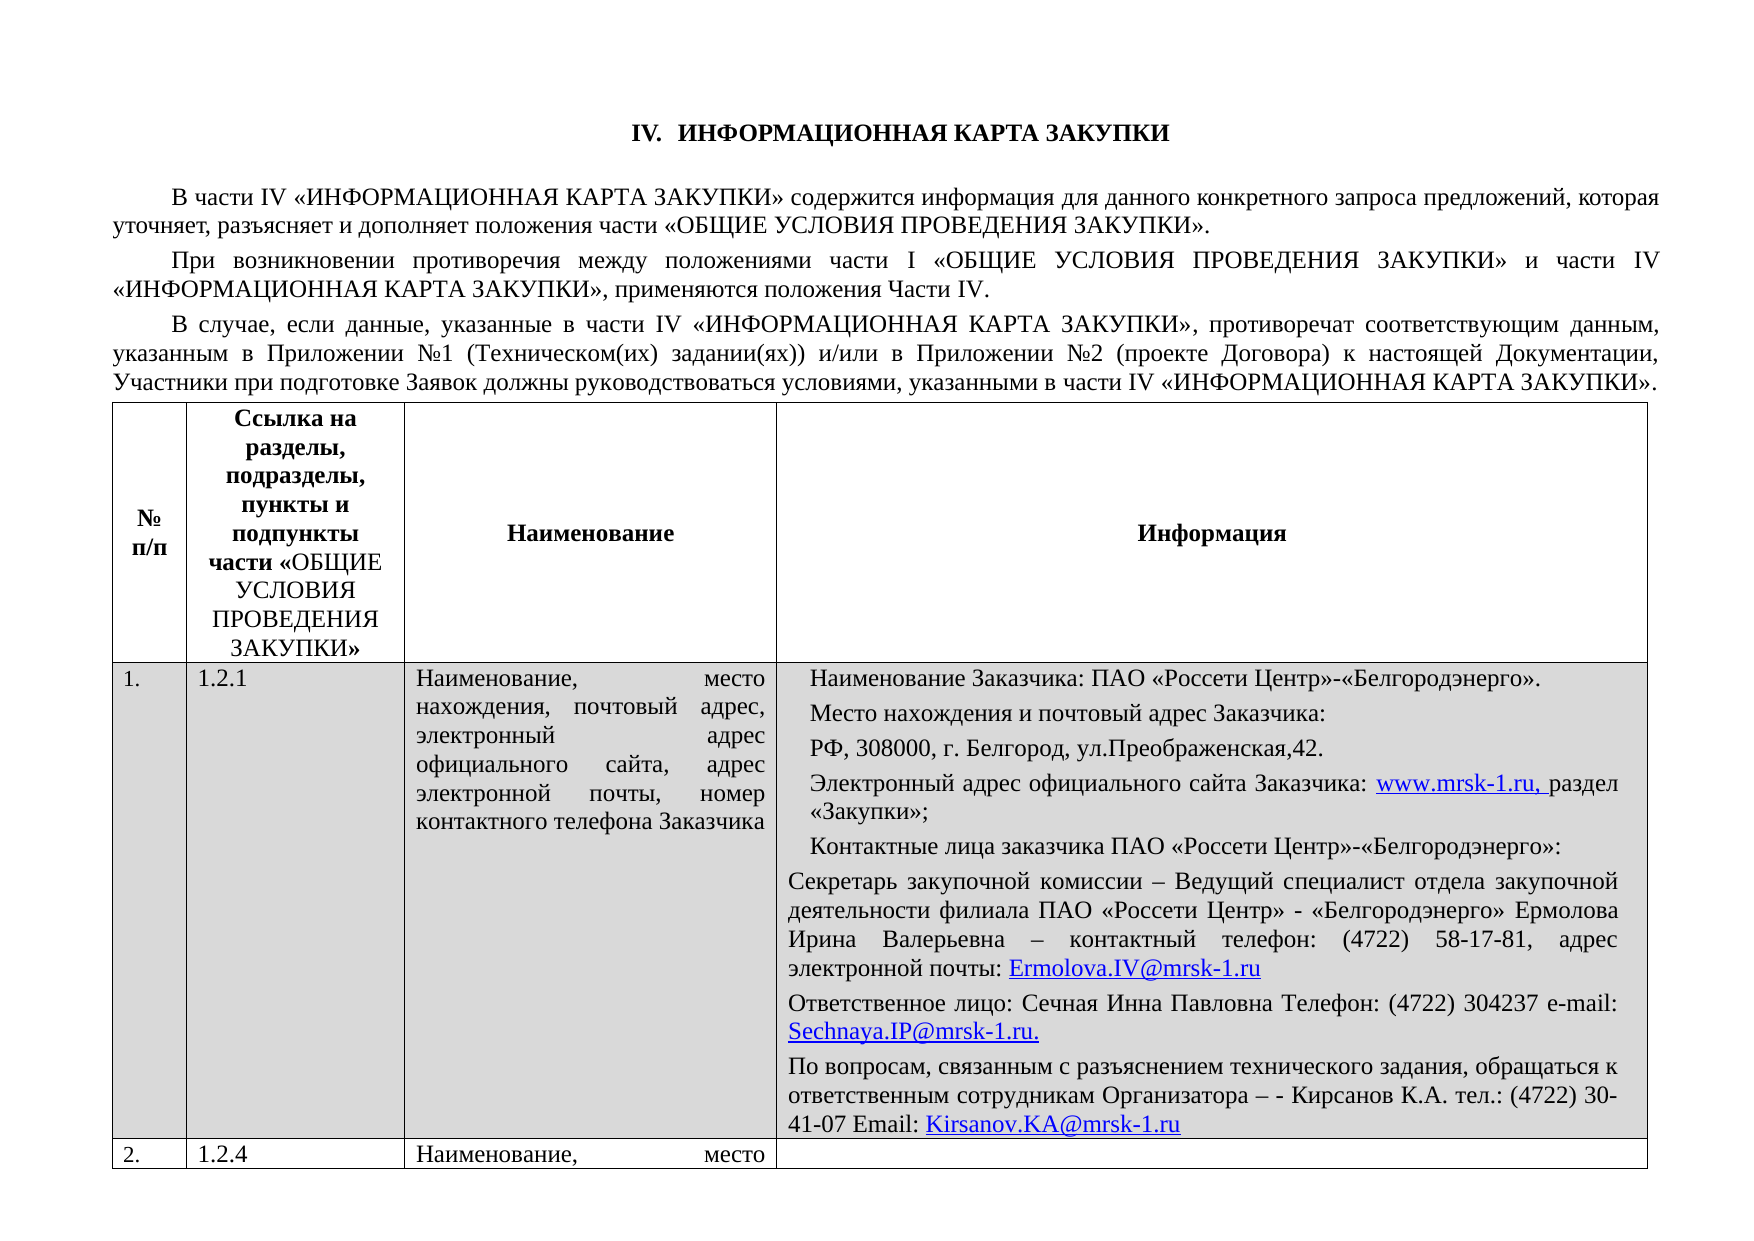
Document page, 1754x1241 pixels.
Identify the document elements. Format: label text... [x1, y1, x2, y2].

table_cell Наименование, место нахождения, почтовый адрес, электронный адрес официального сайта, адрес электронной почты, номер контактного телефона Заказчика [405, 663, 776, 1138]
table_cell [777, 1139, 1647, 1167]
text При возникновении противоречия между положениями части I «ОБЩИЕ УСЛОВИЯ ПРОВЕДЕНИЯ ЗАКУПКИ» и части IV «ИНФОРМАЦИОННАЯ КАРТА ЗАКУПКИ», применяются положения Части IV. [112, 246, 1660, 303]
text В части IV «ИНФОРМАЦИОННАЯ КАРТА ЗАКУПКИ» содержится информация для данного конкретного запроса предложений, которая уточняет, разъясняет и дополняет положения части «ОБЩИЕ УСЛОВИЯ ПРОВЕДЕНИЯ ЗАКУПКИ». [112, 182, 1660, 239]
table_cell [405, 1139, 776, 1167]
table_cell 1.2.1 [187, 663, 404, 1138]
table_header № п/п [113, 403, 186, 662]
table_cell [113, 1139, 186, 1167]
table_cell 1.2.4 [187, 1139, 404, 1167]
subtitle ИНФОРМАЦИОННАЯ КАРТА ЗАКУПКИ [112, 118, 1660, 147]
table_cell [113, 663, 186, 1138]
table_cell Наименование Заказчика: ПАО «Россети Центр»-«Белгородэнерго». Место нахождения и почтовый адрес Заказчика: РФ, 308000, г. Белгород, ул.Преображенская,42. Электронный адрес официального сайта Заказчика: www.mrsk-1.ru, раздел «Закупки»; Контактные лица заказчика ПАО «Россети Центр»-«Белгородэнерго»: Секретарь закупочной комиссии – Ведущий специалист отдела закупочной деятельности филиала ПАО «Россети Центр» - «Белгородэнерго» Ермолова Ирина Валерьевна – контактный телефон: (4722) 58-17-81, адрес электронной почты: Ermolova.IV@mrsk-1.ru Ответственное лицо: Сечная Инна Павловна Телефон: (4722) 304237 e-mail: Sechnaya.IP@mrsk-1.ru. По вопросам, связанным с разъяснением технического задания, обращаться к ответственным сотрудникам Организатора – - Кирсанов К.А. тел.: (4722) 30-41-07 Email: Kirsanov.KA@mrsk-1.ru [777, 663, 1647, 1138]
table_header Ссылка на разделы, подразделы, пункты и подпункты части «ОБЩИЕ УСЛОВИЯ ПРОВЕДЕНИЯ ЗАКУПКИ» [187, 403, 404, 662]
table_header Информация [777, 403, 1647, 662]
text В случае, если данные, указанные в части IV «ИНФОРМАЦИОННАЯ КАРТА ЗАКУПКИ», противоречат соответствующим данным, указанным в Приложении №1 (Техническом(их) задании(ях)) и/или в Приложении №2 (проекте Договора) к настоящей Документации, Участники при подготовке Заявок должны руководствоваться условиями, указанными в части IV «ИНФОРМАЦИОННАЯ КАРТА ЗАКУПКИ». [112, 309, 1660, 396]
table_header Наименование [405, 403, 776, 662]
